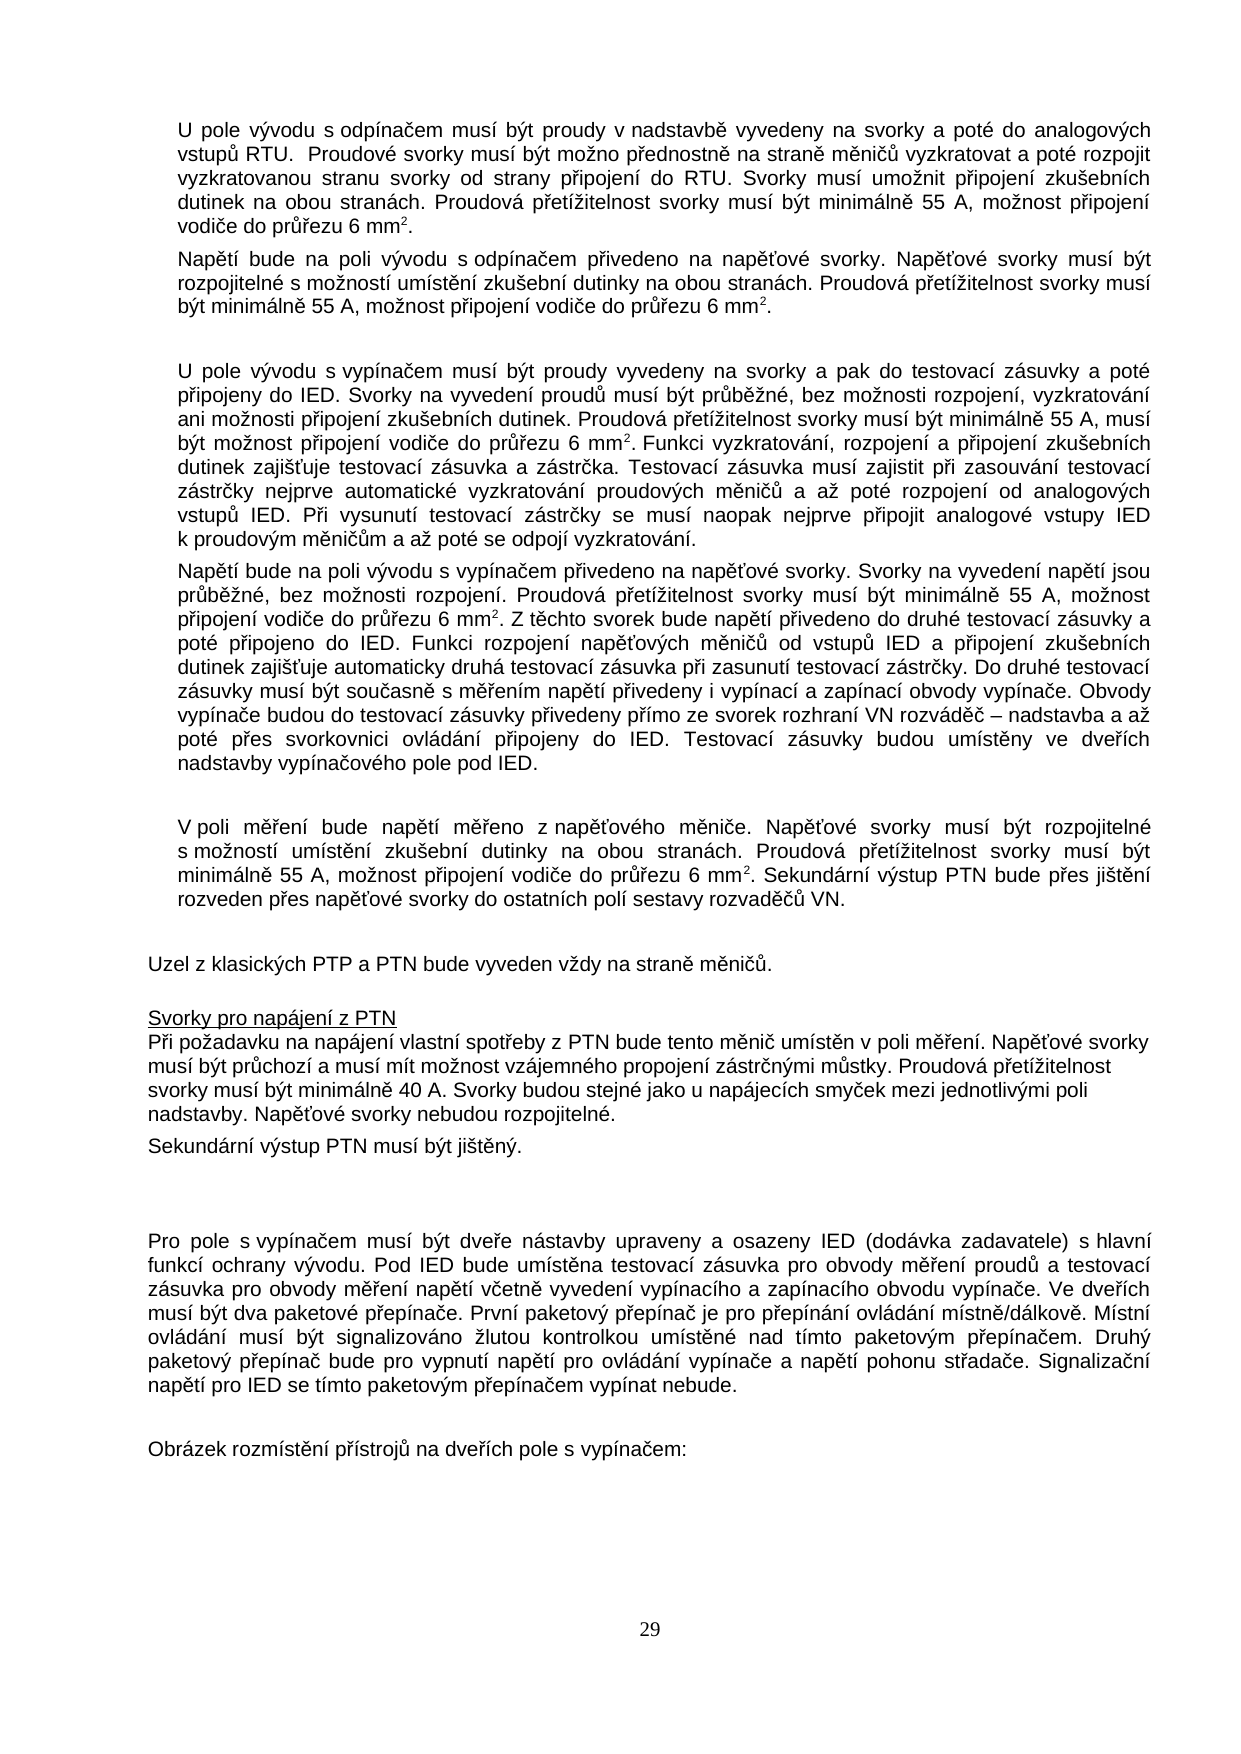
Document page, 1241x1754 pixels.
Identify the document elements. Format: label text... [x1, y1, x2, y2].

text Uzel z klasických PTP a PTN bude vyveden vždy na straně měničů. [148, 952, 1152, 976]
text Sekundární výstup PTN musí být jištěný. [148, 1134, 1152, 1158]
text Při požadavku na napájení vlastní spotřeby z PTN bude tento měnič umístěn v poli měření. Napěťové svorky musí být průchozí a musí mít možnost vzájemného propojení zástrčnými můstky. Proudová přetížitelnost svorky musí být minimálně 40 A. Svorky budou stejné jako u napájecích smyček mezi jednotlivými poli nadstavby. Napěťové svorky nebudou rozpojitelné. [148, 1030, 1152, 1126]
text V poli měření bude napětí měřeno z napěťového měniče. Napěťové svorky musí být rozpojitelné s možností umístění zkušební dutinky na obou stranách. Proudová přetížitelnost svorky musí být minimálně 55 A, možnost připojení vodiče do průřezu 6 mm2. Sekundární výstup PTN bude přes jištění rozveden přes napěťové svorky do ostatních polí sestavy rozvaděčů VN. [177, 815, 1152, 911]
text U pole vývodu s vypínačem musí být proudy vyvedeny na svorky a pak do testovací zásuvky a poté připojeny do IED. Svorky na vyvedení proudů musí být průběžné, bez možnosti rozpojení, vyzkratování ani možnosti připojení zkušebních dutinek. Proudová přetížitelnost svorky musí být minimálně 55 A, musí být možnost připojení vodiče do průřezu 6 mm2. Funkci vyzkratování, rozpojení a připojení zkušebních dutinek zajišťuje testovací zásuvka a zástrčka. Testovací zásuvka musí zajistit při zasouvání testovací zástrčky nejprve automatické vyzkratování proudových měničů a až poté rozpojení od analogových vstupů IED. Při vysunutí testovací zástrčky se musí naopak nejprve připojit analogové vstupy IED k proudovým měničům a až poté se odpojí vyzkratování. [177, 359, 1152, 551]
text Obrázek rozmístění přístrojů na dveřích pole s vypínačem: [148, 1437, 1152, 1461]
text U pole vývodu s odpínačem musí být proudy v nadstavbě vyvedeny na svorky a poté do analogových vstupů RTU. Proudové svorky musí být možno přednostně na straně měničů vyzkratovat a poté rozpojit vyzkratovanou stranu svorky od strany připojení do RTU. Svorky musí umožnit připojení zkušebních dutinek na obou stranách. Proudová přetížitelnost svorky musí být minimálně 55 A, možnost připojení vodiče do průřezu 6 mm2. [177, 118, 1152, 238]
subtitle Svorky pro napájení z PTN [148, 1006, 1152, 1030]
text Napětí bude na poli vývodu s odpínačem přivedeno na napěťové svorky. Napěťové svorky musí být rozpojitelné s možností umístění zkušební dutinky na obou stranách. Proudová přetížitelnost svorky musí být minimálně 55 A, možnost připojení vodiče do průřezu 6 mm2. [177, 246, 1152, 318]
text Napětí bude na poli vývodu s vypínačem přivedeno na napěťové svorky. Svorky na vyvedení napětí jsou průběžné, bez možnosti rozpojení. Proudová přetížitelnost svorky musí být minimálně 55 A, možnost připojení vodiče do průřezu 6 mm2. Z těchto svorek bude napětí přivedeno do druhé testovací zásuvky a poté připojeno do IED. Funkci rozpojení napěťových měničů od vstupů IED a připojení zkušebních dutinek zajišťuje automaticky druhá testovací zásuvka při zasunutí testovací zástrčky. Do druhé testovací zásuvky musí být současně s měřením napětí přivedeny i vypínací a zapínací obvody vypínače. Obvody vypínače budou do testovací zásuvky přivedeny přímo ze svorek rozhraní VN rozváděč – nadstavba a až poté přes svorkovnici ovládání připojeny do IED. Testovací zásuvky budou umístěny ve dveřích nadstavby vypínačového pole pod IED. [177, 559, 1152, 774]
text Pro pole s vypínačem musí být dveře nástavby upraveny a osazeny IED (dodávka zadavatele) s hlavní funkcí ochrany vývodu. Pod IED bude umístěna testovací zásuvka pro obvody měření proudů a testovací zásuvka pro obvody měření napětí včetně vyvedení vypínacího a zapínacího obvodu vypínače. Ve dveřích musí být dva paketové přepínače. První paketový přepínač je pro přepínání ovládání místně/dálkově. Místní ovládání musí být signalizováno žlutou kontrolkou umístěné nad tímto paketovým přepínačem. Druhý paketový přepínač bude pro vypnutí napětí pro ovládání vypínače a napětí pohonu střadače. Signalizační napětí pro IED se tímto paketovým přepínačem vypínat nebude. [148, 1229, 1152, 1396]
